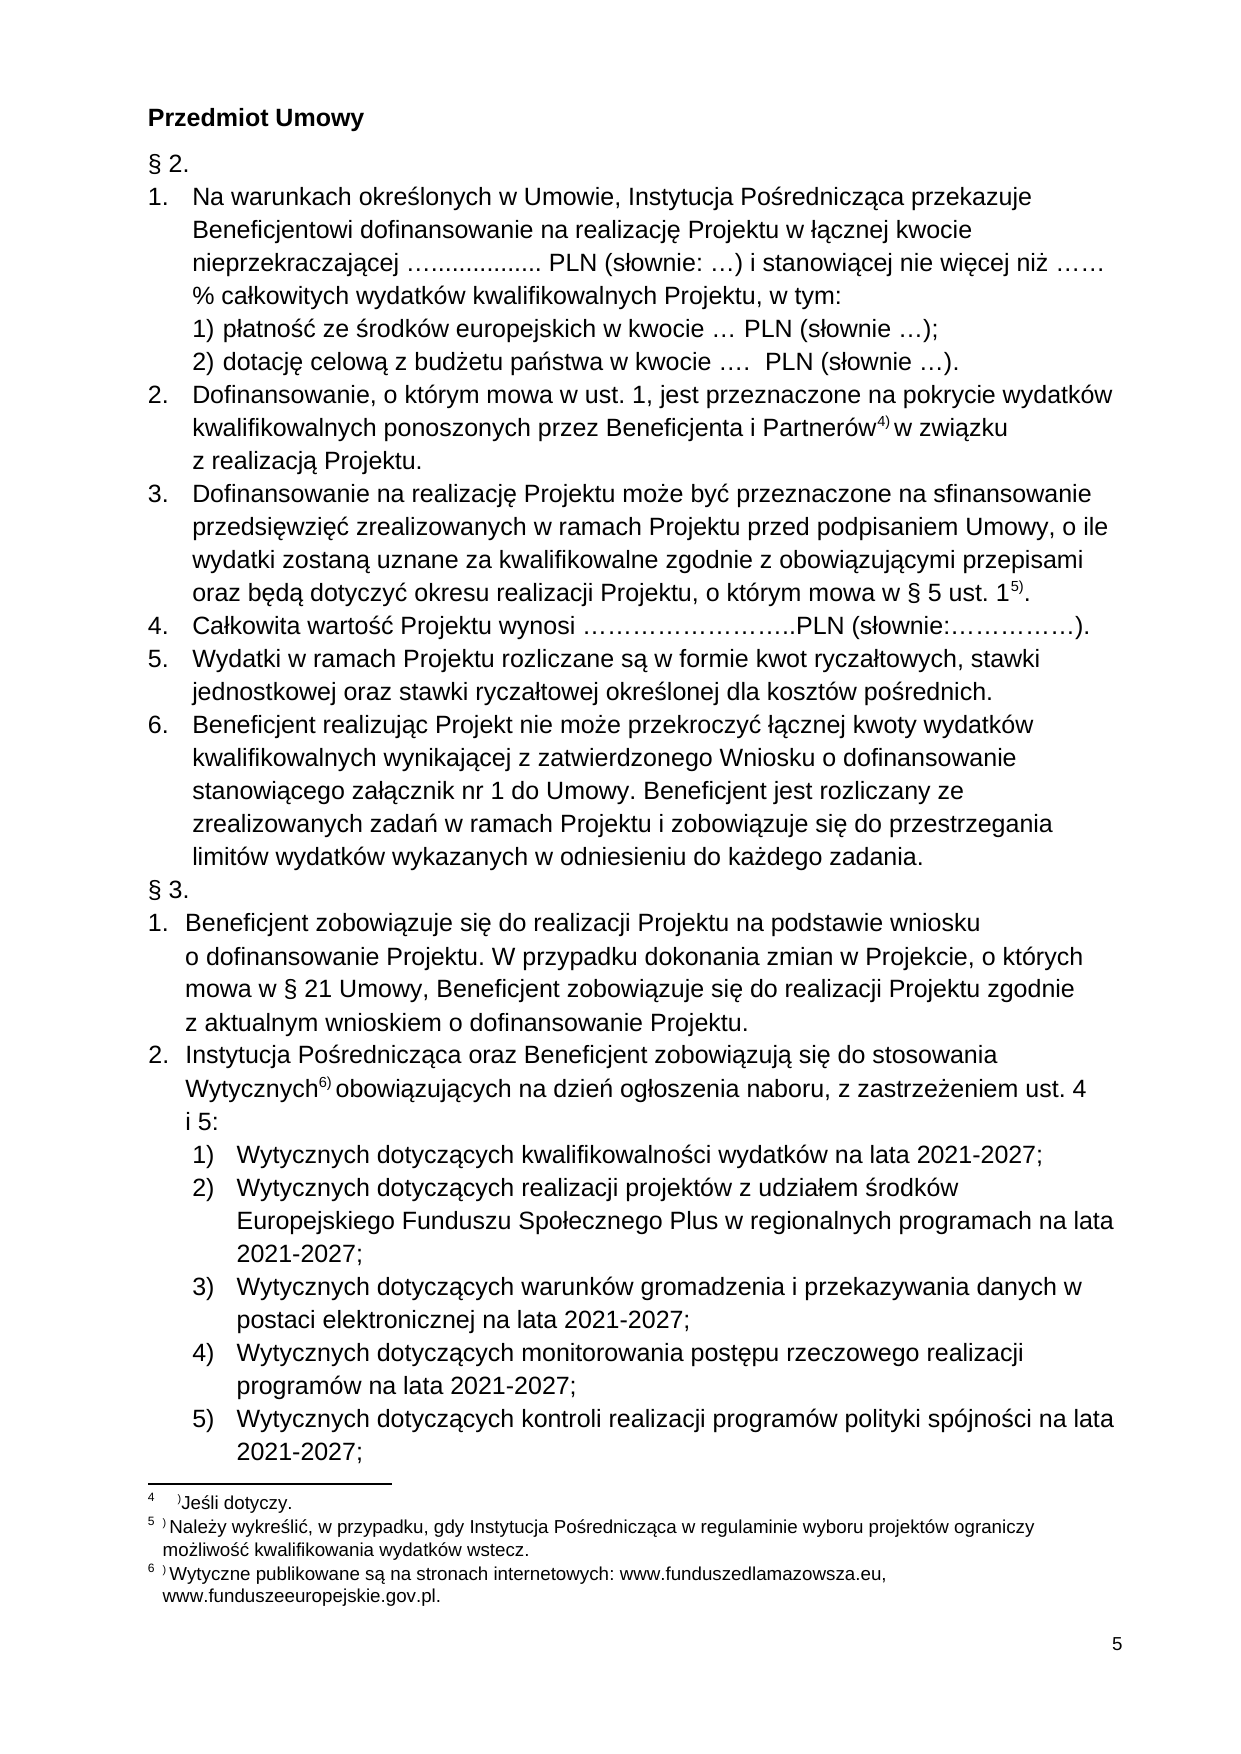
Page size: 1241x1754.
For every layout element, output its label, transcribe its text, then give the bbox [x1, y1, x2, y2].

list Dofinansowanie na realizację Projektu może być przeznaczone na sfinansowanie przedsięwzięć zrealizowanych w ramach Projektu przed podpisaniem Umowy, o ile wydatki zostaną uznane za kwalifikowalne zgodnie z obowiązującymi przepisami oraz będą dotyczyć okresu realizacji Projektu, o którym mowa w § 5 ust. 1). [148, 479, 1122, 607]
list Całkowita wartość Projektu wynosi ……………………..PLN (słownie:……………). [148, 611, 1122, 640]
list Beneficjent zobowiązuje się do realizacji Projektu na podstawie wniosku o dofinansowanie Projektu. W przypadku dokonania zmian w Projekcie, o których mowa w § 21 Umowy, Beneficjent zobowiązuje się do realizacji Projektu zgodnie z aktualnym wnioskiem o dofinansowanie Projektu. [148, 908, 1122, 1036]
subtitle Przedmiot Umowy [148, 103, 1122, 132]
list Instytucja Pośrednicząca oraz Beneficjent zobowiązują się do stosowania Wytycznych) obowiązujących na dzień ogłoszenia naboru, z zastrzeżeniem ust. 4 i 5: [148, 1041, 1122, 1135]
list Beneficjent realizując Projekt nie może przekroczyć łącznej kwoty wydatków kwalifikowalnych wynikającej z zatwierdzonego Wniosku o dofinansowanie stanowiącego załącznik nr 1 do Umowy. Beneficjent jest rozliczany ze zrealizowanych zadań w ramach Projektu i zobowiązuje się do przestrzegania limitów wydatków wykazanych w odniesieniu do każdego zadania. [148, 710, 1122, 871]
subtitle § 2. [148, 149, 1122, 178]
list Wydatki w ramach Projektu rozliczane są w formie kwot ryczałtowych, stawki jednostkowej oraz stawki ryczałtowej określonej dla kosztów pośrednich. [148, 644, 1122, 706]
list dotację celową z budżetu państwa w kwocie …. PLN (słownie …). [192, 347, 1122, 376]
list Wytycznych dotyczących kwalifikowalności wydatków na lata 2021-2027; [192, 1139, 1122, 1168]
subtitle § 3. [148, 875, 1122, 904]
list Wytycznych dotyczących realizacji projektów z udziałem środków Europejskiego Funduszu Społecznego Plus w regionalnych programach na lata 2021-2027; [192, 1173, 1122, 1267]
list Wytycznych dotyczących monitorowania postępu rzeczowego realizacji programów na lata 2021-2027; [192, 1338, 1122, 1399]
list Wytycznych dotyczących kontroli realizacji programów polityki spójności na lata 2021-2027; [192, 1404, 1122, 1466]
list płatność ze środków europejskich w kwocie … PLN (słownie …); [192, 314, 1122, 343]
list Na warunkach określonych w Umowie, Instytucja Pośrednicząca przekazuje Beneficjentowi dofinansowanie na realizację Projektu w łącznej kwocie nieprzekraczającej …................ PLN (słownie: …) i stanowiącej nie więcej niż …… % całkowitych wydatków kwalifikowalnych Projektu, w tym: [148, 182, 1122, 310]
list Dofinansowanie, o którym mowa w ust. 1, jest przeznaczone na pokrycie wydatków kwalifikowalnych ponoszonych przez Beneficjenta i Partnerów) w związku z realizacją Projektu. [148, 380, 1122, 475]
list Wytycznych dotyczących warunków gromadzenia i przekazywania danych w postaci elektronicznej na lata 2021-2027; [192, 1272, 1122, 1333]
